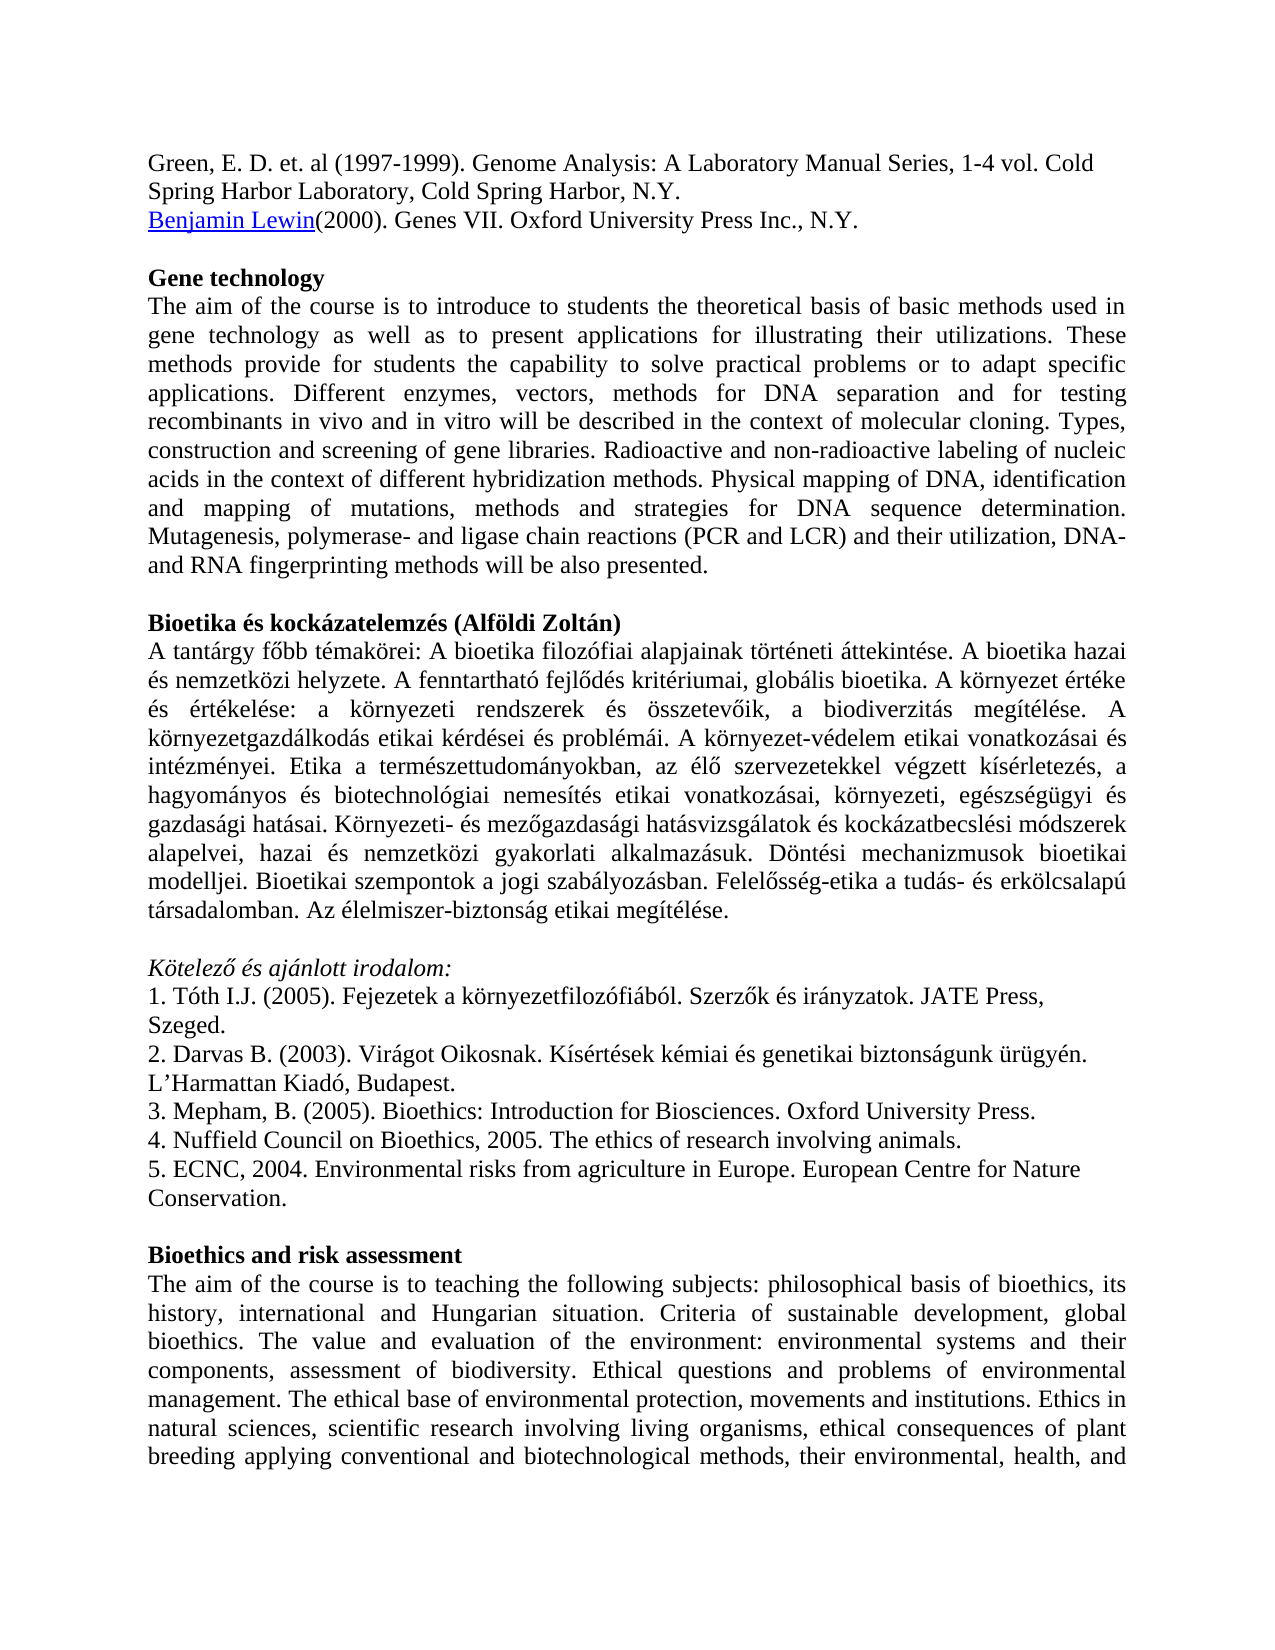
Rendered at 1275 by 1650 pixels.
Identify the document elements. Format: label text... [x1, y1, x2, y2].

text Bioethics and risk assessment [148, 1240, 1127, 1269]
text Benjamin Lewin(2000). Genes VII. Oxford University Press Inc., N.Y. [148, 205, 1127, 234]
text 4. Nuffield Council on Bioethics, 2005. The ethics of research involving animals. [148, 1125, 1127, 1154]
text 5. ECNC, 2004. Environmental risks from agriculture in Europe. European Centre for Nature [148, 1154, 1127, 1183]
text 3. Mepham, B. (2005). Bioethics: Introduction for Biosciences. Press. [148, 1096, 1127, 1125]
text 1. Tóth I.J. (2005). Fejezetek a környezetfilozófiából. Szerzők és irányzatok. JATE Press, [148, 981, 1127, 1010]
text L’Harmattan Kiadó, Budapest. [148, 1068, 1127, 1096]
text 2. Darvas B. (2003). Virágot Oikosnak. Kísértések kémiai és genetikai biztonságunk ürügyén. [148, 1039, 1127, 1068]
text Gene technology [148, 263, 1127, 291]
text Green, E. D. et. al (1997-1999). Genome Analysis: A Laboratory Manual Series, 1-4 vol. Cold Spring Harbor Laboratory, Cold Spring Harbor, N.Y. [148, 148, 1127, 205]
text Szeged. [148, 1010, 1127, 1039]
text The aim of the course is to introduce to students the theoretical basis of basic methods used in gene technology as well as to present applications for illustrating their utilizations. These methods provide for students the capability to solve practical problems or to adapt specific applications. Different enzymes, vectors, methods for DNA separation and for testing recombinants in vivo and in vitro will be described in the context of molecular cloning. Types, construction and screening of gene libraries. Radioactive and non-radioactive labeling of nucleic acids in the context of different hybridization methods. Physical mapping of DNA, identification and mapping of mutations, methods and strategies for DNA sequence determination. Mutagenesis, polymerase- and ligase chain reactions (PCR and LCR) and their utilization, DNA- and RNA fingerprinting methods will be also presented. [148, 291, 1127, 579]
text Bioetika és kockázatelemzés (Alföldi Zoltán) [148, 608, 1127, 636]
text A tantárgy főbb témakörei: A bioetika filozófiai alapjainak történeti áttekintése. A bioetika hazai és nemzetközi helyzete. A fenntartható fejlődés kritériumai, globális bioetika. A környezet értéke és értékelése: a környezeti rendszerek és összetevőik, a biodiverzitás megítélése. A környezetgazdálkodás etikai kérdései és problémái. A környezet-védelem etikai vonatkozásai és intézményei. Etika a természettudományokban, az élő szervezetekkel végzett kísérletezés, a hagyományos és biotechnológiai nemesítés etikai vonatkozásai, környezeti, egészségügyi és gazdasági hatásai. Környezeti- és mezőgazdasági hatásvizsgálatok és kockázatbecslési módszerek alapelvei, hazai és nemzetközi gyakorlati alkalmazásuk. Döntési mechanizmusok bioetikai modelljei. Bioetikai szempontok a jogi szabályozásban. Felelősség-etika a tudás- és erkölcsalapú társadalomban. Az élelmiszer-biztonság etikai megítélése. [148, 636, 1127, 924]
text Kötelező és ajánlott irodalom: [148, 953, 1127, 981]
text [148, 1269, 1127, 1470]
text Conservation. [148, 1183, 1127, 1211]
